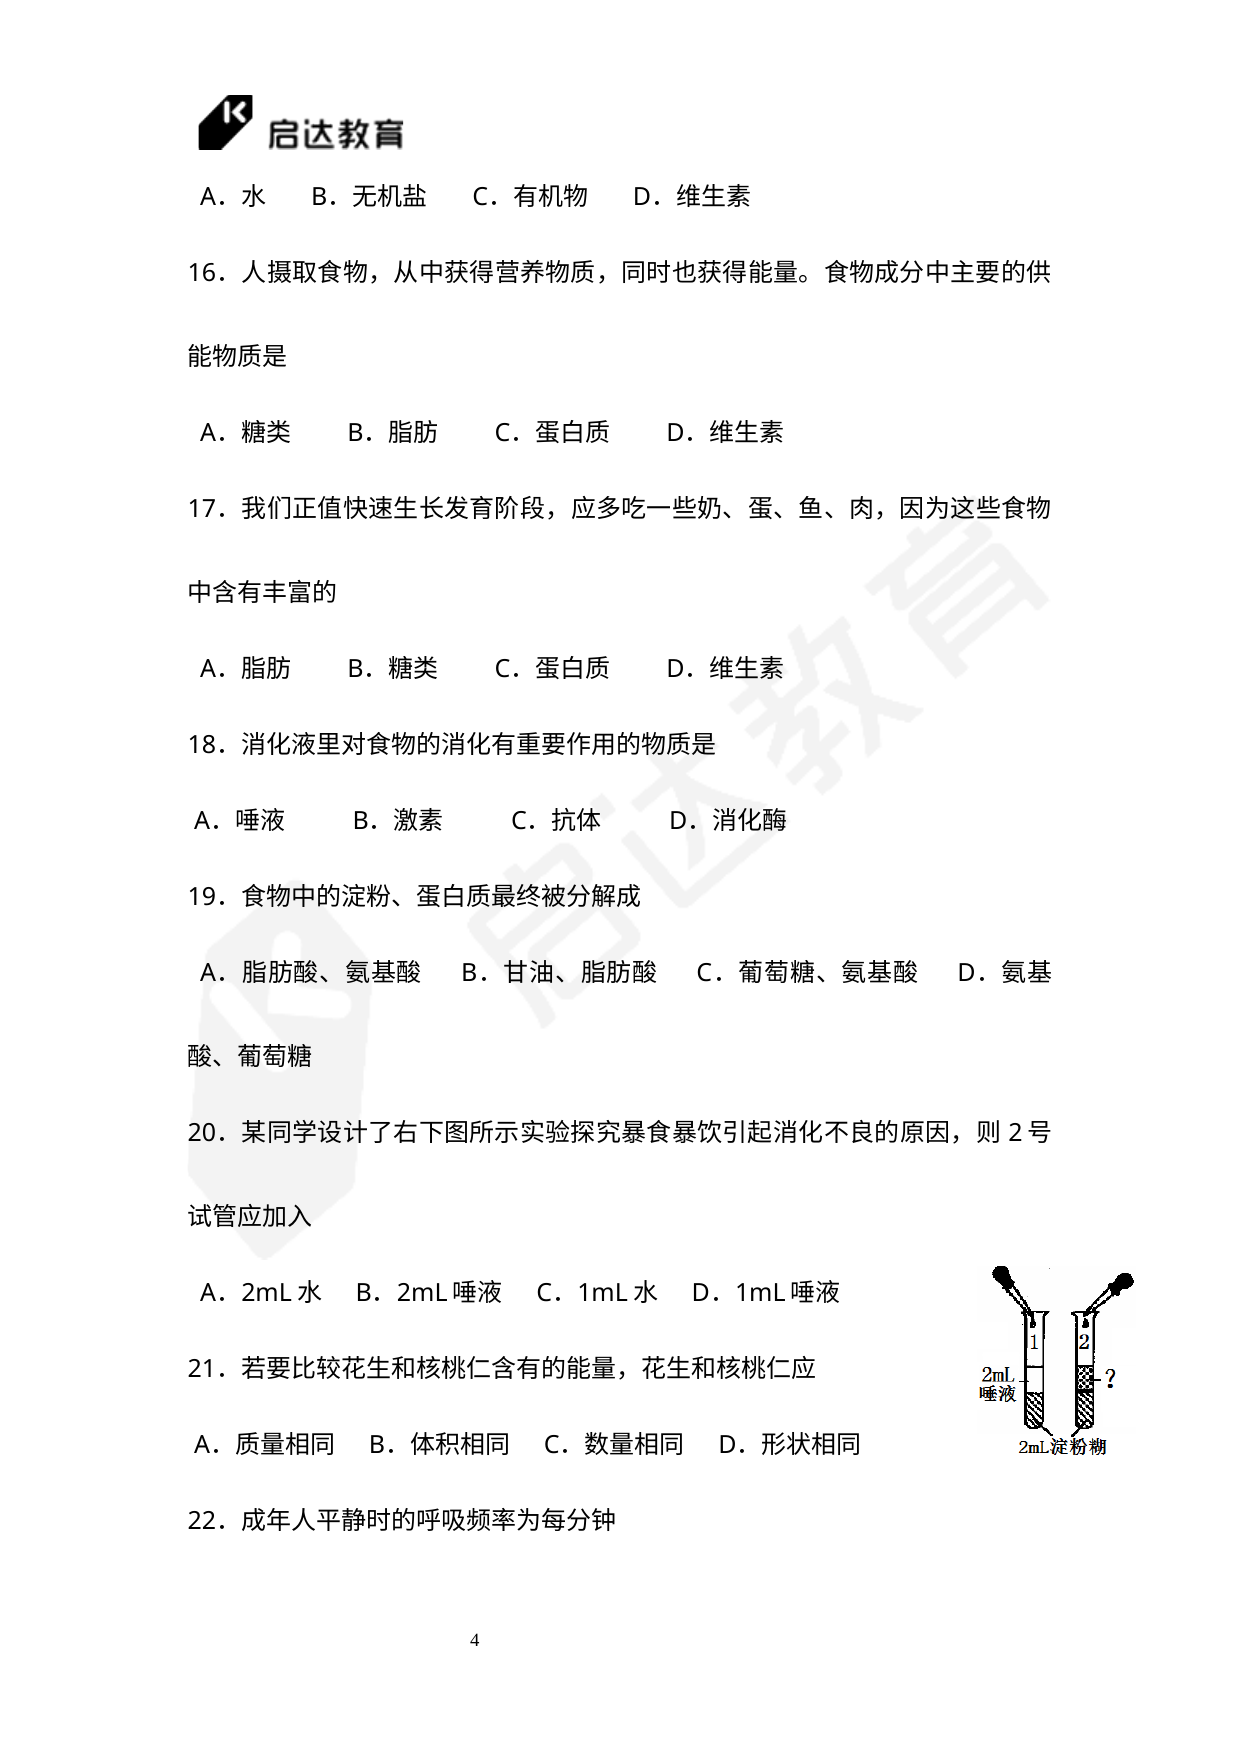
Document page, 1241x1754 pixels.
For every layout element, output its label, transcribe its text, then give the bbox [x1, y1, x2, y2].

text 19．食物中的淀粉、蛋白质最终被分解成 [187, 862, 1053, 927]
text A．糖类 B．脂肪 C．蛋白质 D．维生素 [187, 398, 1053, 463]
picture [198, 95, 404, 150]
text 21．若要比较花生和核桃仁含有的能量，花生和核桃仁应 [187, 1334, 977, 1399]
text A．质量相同 B．体积相同 C．数量相同 D．形状相同 [187, 1410, 1053, 1475]
text 20．某同学设计了右下图所示实验探究暴食暴饮引起消化不良的原因，则2号试管应加入 [187, 1098, 1053, 1247]
text 18．消化液里对食物的消化有重要作用的物质是 [187, 710, 1053, 775]
text A．脂肪 B．糖类 C．蛋白质 D．维生素 [187, 634, 1053, 699]
text A．2mL水 B．2mL唾液 C．1mL水 D．1mL唾液 [187, 1258, 977, 1323]
text 17．我们正值快速生长发育阶段，应多吃一些奶、蛋、鱼、肉，因为这些食物中含有丰富的 [187, 474, 1053, 623]
picture [977, 1258, 1136, 1458]
text A．脂肪酸、氨基酸 B．甘油、脂肪酸 C．葡萄糖、氨基酸 D．氨基酸、葡萄糖 [187, 938, 1053, 1087]
text A．唾液 B．激素 C．抗体 D．消化酶 [187, 786, 1053, 851]
text 22．成年人平静时的呼吸频率为每分钟 [187, 1486, 1053, 1551]
text A．水 B．无机盐 C．有机物 D．维生素 [187, 162, 1053, 227]
text 16．人摄取食物，从中获得营养物质，同时也获得能量。食物成分中主要的供能物质是 [187, 238, 1053, 387]
